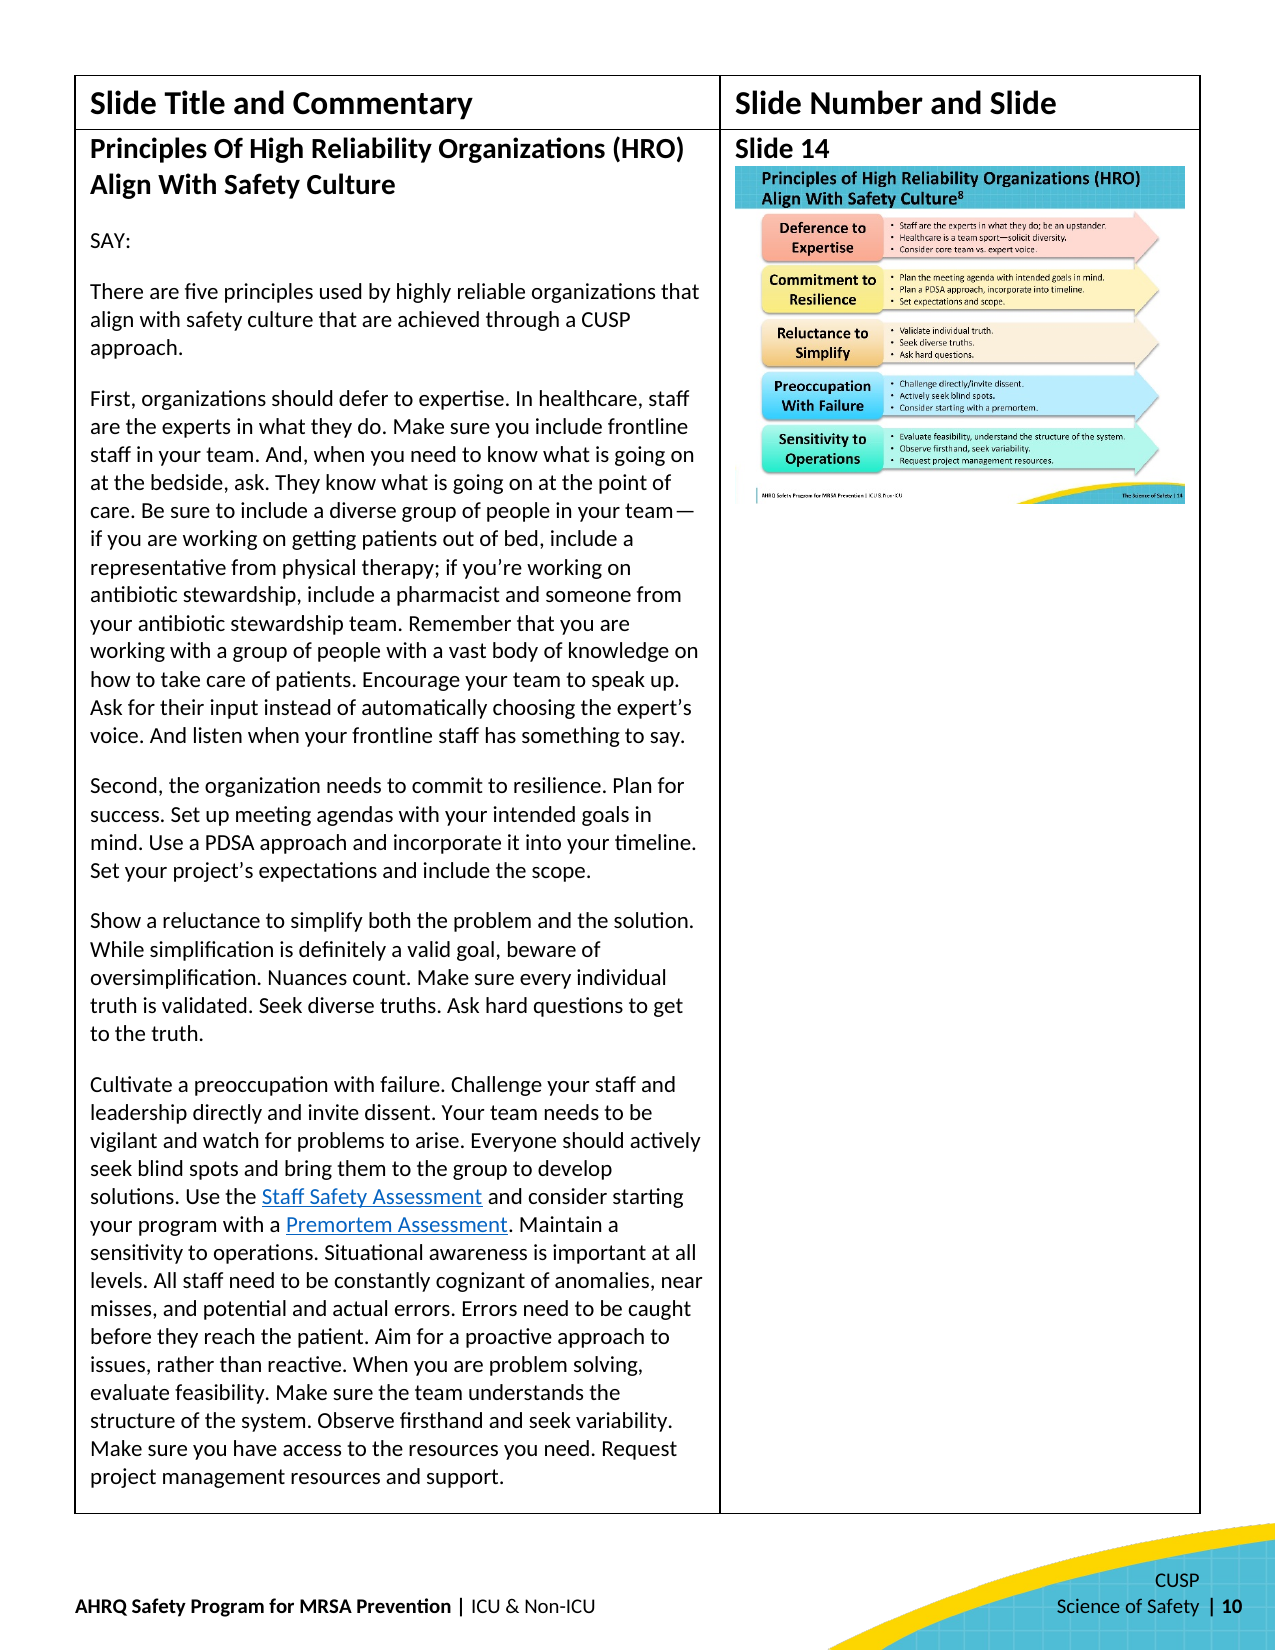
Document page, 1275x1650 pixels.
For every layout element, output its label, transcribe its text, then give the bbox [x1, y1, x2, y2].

table_cell Principles Of High Reliability Organizations (HRO) Align With Safety Culture SAY: There are five principles used by highly reliable organizations that align with safety culture that are achieved through a CUSP approach. First, organizations should defer to expertise. In healthcare, staff are the experts in what they do. Make sure you include frontline staff in your team. And, when you need to know what is going on at the bedside, ask. They know what is going on at the point of care. Be sure to include a diverse group of people in your team—if you are working on getting patients out of bed, include a representative from physical therapy; if you’re working on antibiotic stewardship, include a pharmacist and someone from your antibiotic stewardship team. Remember that you are working with a group of people with a vast body of knowledge on how to take care of patients. Encourage your team to speak up. Ask for their input instead of automatically choosing the expert’s voice. And listen when your frontline staff has something to say. Second, the organization needs to commit to resilience. Plan for success. Set up meeting agendas with your intended goals in mind. Use a PDSA approach and incorporate it into your timeline. Set your project’s expectations and include the scope. Show a reluctance to simplify both the problem and the solution. While simplification is definitely a valid goal, beware of oversimplification. Nuances count. Make sure every individual truth is validated. Seek diverse truths. Ask hard questions to get to the truth. Cultivate a preoccupation with failure. Challenge your staff and leadership directly and invite dissent. Your team needs to be vigilant and watch for problems to arise. Everyone should actively seek blind spots and bring them to the group to develop solutions. Use the Staff Safety Assessment and consider starting your program with a Premortem Assessment. Maintain a sensitivity to operations. Situational awareness is important at all levels. All staff need to be constantly cognizant of anomalies, near misses, and potential and actual errors. Errors need to be caught before they reach the patient. Aim for a proactive approach to issues, rather than reactive. When you are problem solving, evaluate feasibility. Make sure the team understands the structure of the system. Observe firsthand and seek variability. Make sure you have access to the resources you need. Request project management resources and support. [76, 130, 719, 1513]
picture [825, 1522, 1275, 1650]
table_header Slide Title and Commentary [76, 76, 719, 129]
table_cell Slide 14 [721, 130, 1199, 1513]
table_header Slide Number and Slide [721, 76, 1199, 129]
picture [735, 166, 1185, 504]
